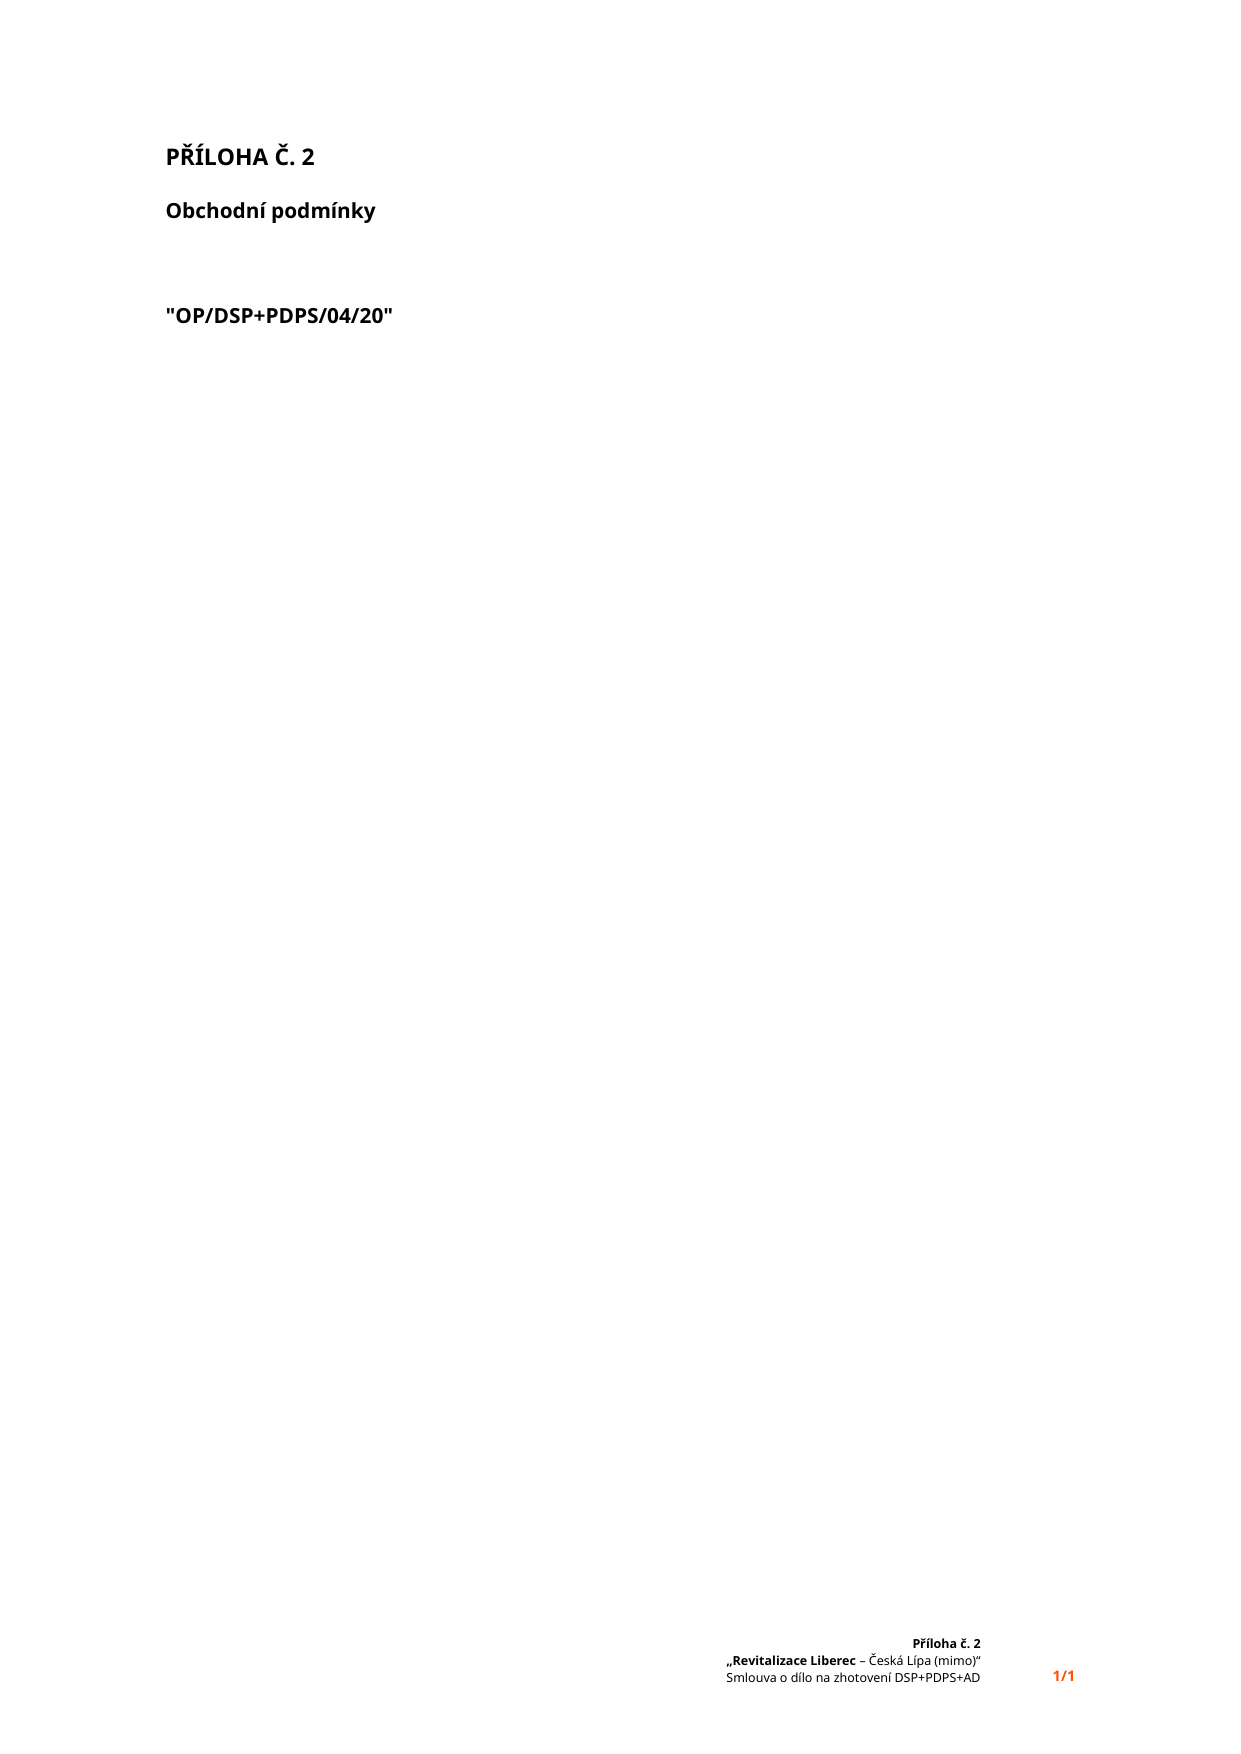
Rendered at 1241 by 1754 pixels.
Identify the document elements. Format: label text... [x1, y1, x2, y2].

text "OP/DSP+PDPS/04/20" [165, 301, 1075, 329]
text Příloha č. 2 [165, 141, 1075, 173]
text Obchodní podmínky [165, 197, 1075, 225]
